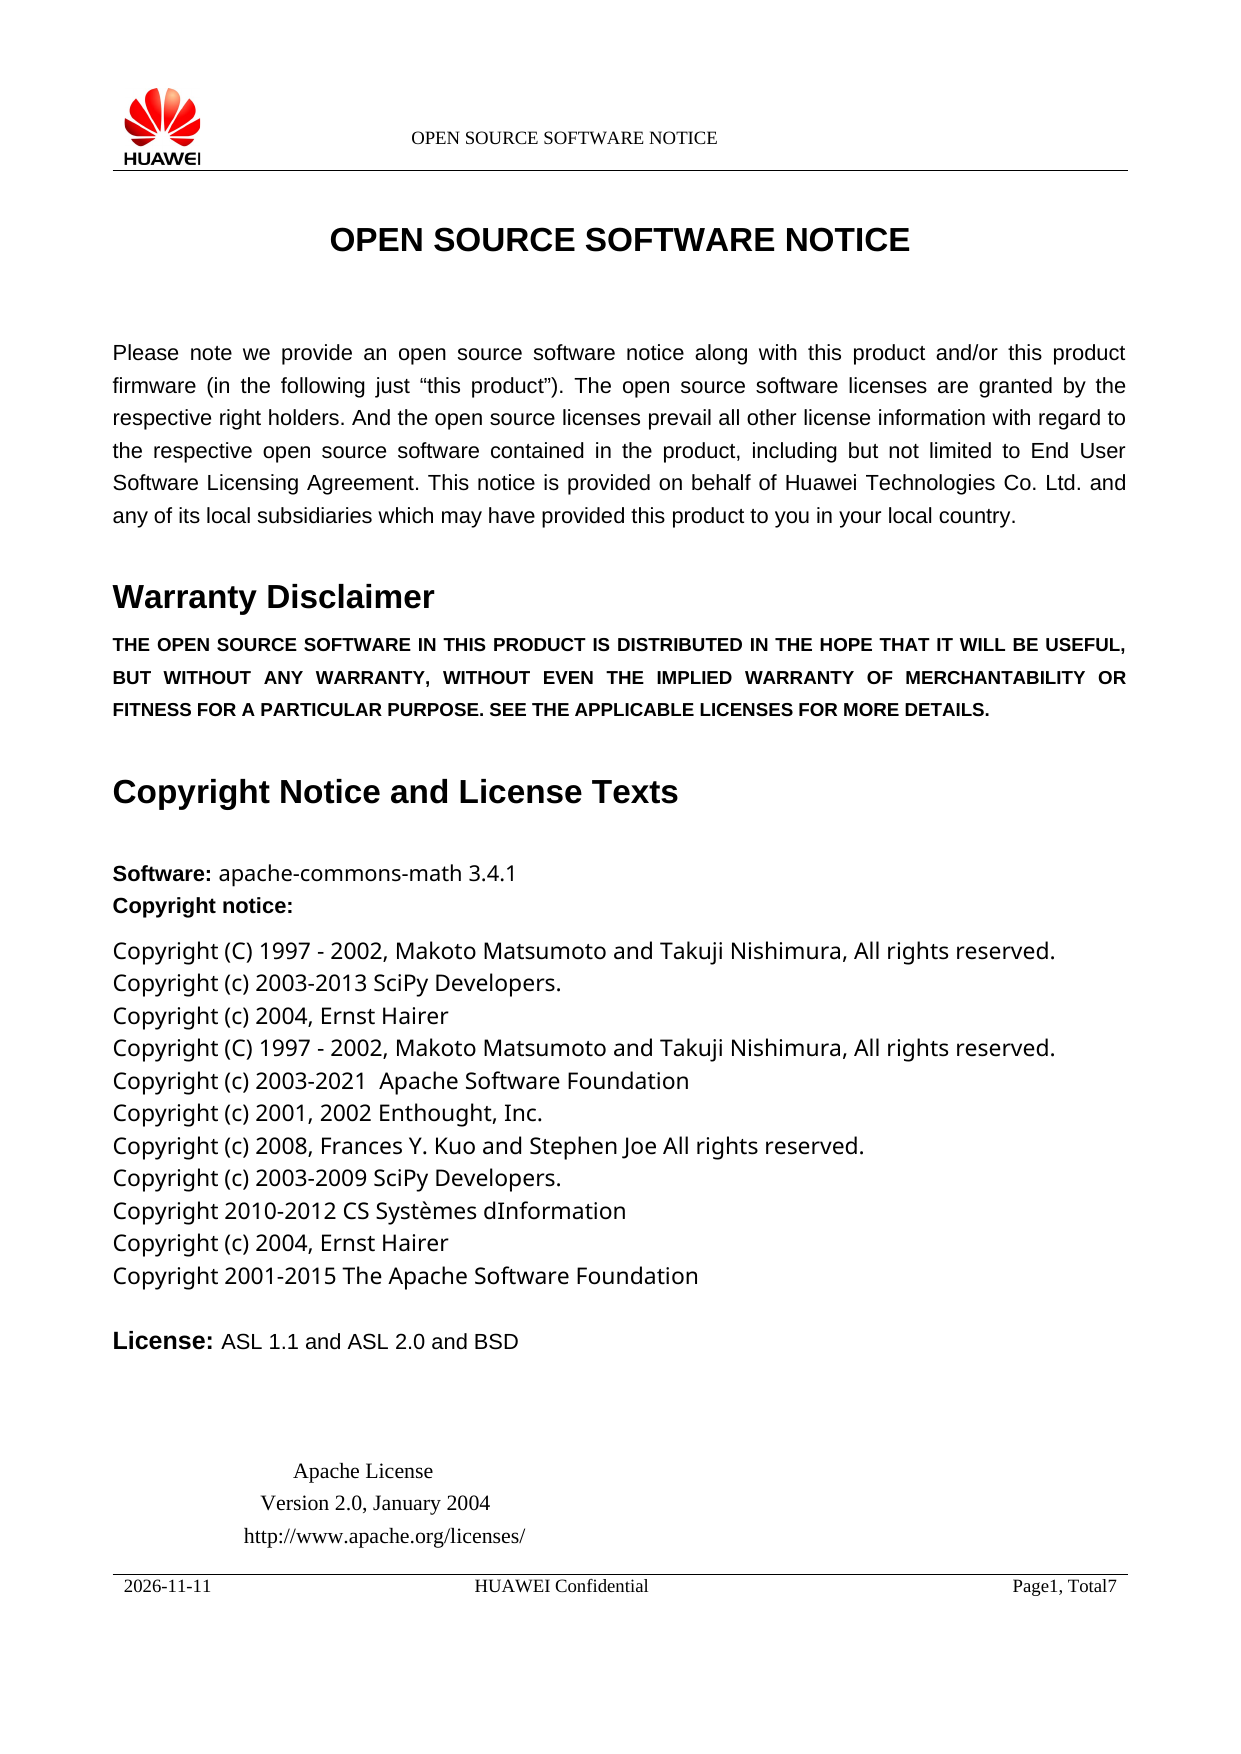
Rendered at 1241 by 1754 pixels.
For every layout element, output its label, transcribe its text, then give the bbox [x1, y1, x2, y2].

picture [124, 88, 201, 165]
text Copyright Notice and License Texts [112, 759, 1128, 824]
text Copyright (C) 1997 - 2002, Makoto Matsumoto and Takuji Nishimura, All rights reserved. Copyright (c) 2003-2013 SciPy Developers. Copyright (c) 2004, Ernst Hairer Copyright (C) 1997 - 2002, Makoto Matsumoto and Takuji Nishimura, All rights reserved. Copyright (c) 2003-2021 Apache Software Foundation Copyright (c) 2001, 2002 Enthought, Inc. Copyright (c) 2008, Frances Y. Kuo and Stephen Joe All rights reserved. Copyright (c) 2003-2009 SciPy Developers. Copyright 2010-2012 CS Systèmes dInformation [112, 934, 1128, 1226]
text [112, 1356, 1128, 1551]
text Copyright (c) 2004, Ernst Hairer Copyright 2001-2015 The Apache Software Foundation [112, 1226, 1128, 1324]
text Copyright notice: [112, 889, 1128, 921]
text The open source software in this product is distributed in the hope that it will be useful, but WITHOUT ANY WARRANTY, without even the implied warranty of MERCHANTABILITY or FITNESS FOR A PARTICULAR PURPOSE. See the applicable licenses for more details. [112, 629, 1128, 726]
text Warranty Disclaimer [112, 564, 1128, 629]
text OPEN SOURCE SOFTWARE NOTICE [112, 206, 1128, 271]
text Please note we provide an open source software notice along with this product and/or this product firmware (in the following just “this product”). The open source software licenses are granted by the respective right holders. And the open source licenses prevail all other license information with regard to the respective open source software contained in the product, including but not limited to End User Software Licensing Agreement. This notice is provided on behalf of Huawei Technologies Co. Ltd. and any of its local subsidiaries which may have provided this product to you in your local country. [112, 336, 1128, 531]
title Software: apache-commons-math 3.4.1 [112, 856, 1128, 889]
text License: ASL 1.1 and ASL 2.0 and BSD [112, 1324, 1128, 1356]
